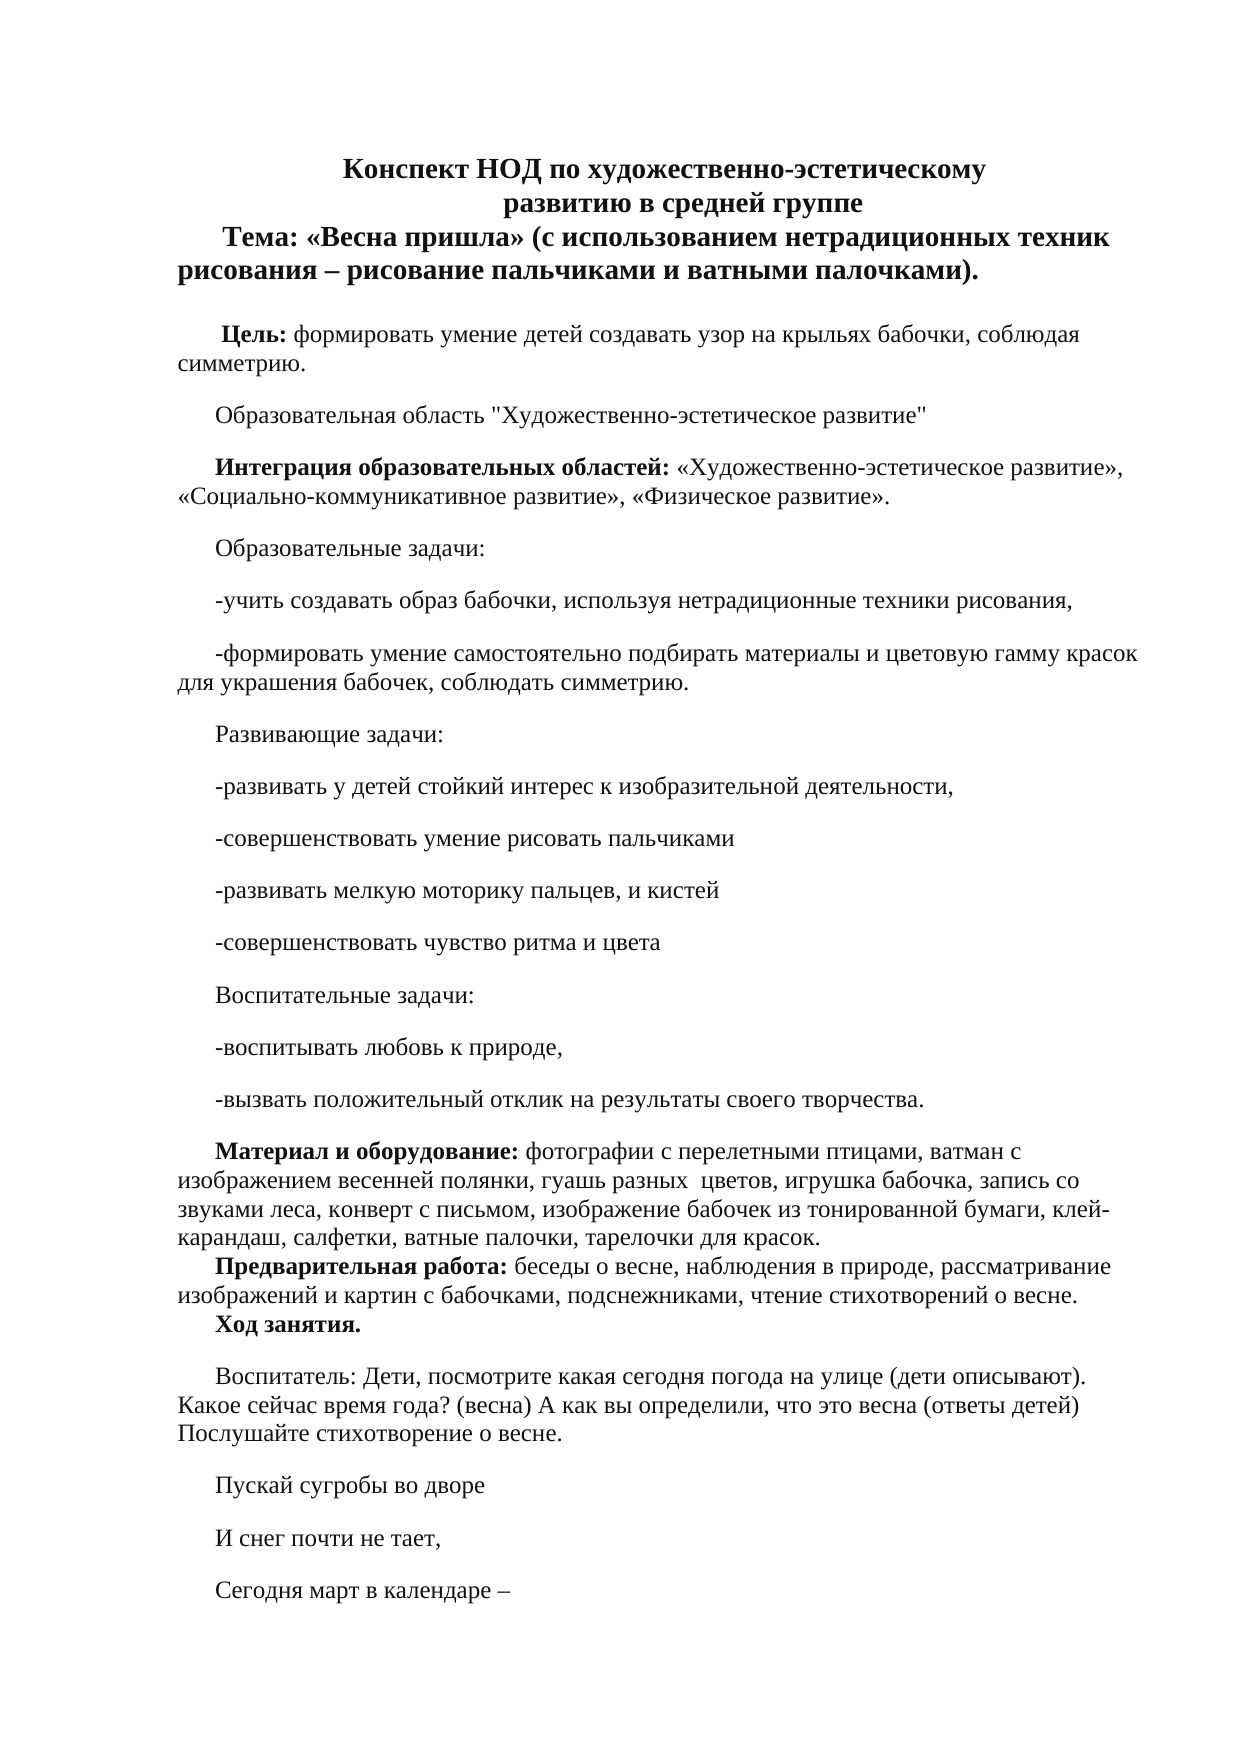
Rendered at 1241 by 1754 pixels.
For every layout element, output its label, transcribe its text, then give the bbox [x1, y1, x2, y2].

text Воспитательные задачи: [177, 980, 1152, 1008]
text -развивать мелкую моторику пальцев, и кистей [177, 875, 1152, 904]
text Развивающие задачи: [177, 719, 1152, 747]
text Воспитатель: Дети, посмотрите какая сегодня погода на улице (дети описывают). Какое сейчас время года? (весна) А как вы определили, что это весна (ответы детей) Послушайте стихотворение о весне. [177, 1361, 1152, 1447]
text Ход занятия. [177, 1309, 1152, 1337]
text И снег почти не тает, [177, 1523, 1152, 1552]
text -совершенствовать чувство ритма и цвета [177, 927, 1152, 956]
text Интеграция образовательных областей: «Художественно-эстетическое развитие», «Социально-коммуникативное развитие», «Физическое развитие». [177, 452, 1152, 510]
text развитию в средней группе [177, 185, 1152, 219]
text Цель: формировать умение детей создавать узор на крыльях бабочки, соблюдая симметрию. [177, 319, 1152, 377]
text -формировать умение самостоятельно подбирать материалы и цветовую гамму красок для украшения бабочек, соблюдать симметрию. [177, 638, 1152, 695]
text Пускай сугробы во дворе [177, 1471, 1152, 1499]
text Образовательные задачи: [177, 533, 1152, 562]
text -учить создавать образ бабочки, используя нетрадиционные техники рисования, [177, 586, 1152, 614]
text -воспитывать любовь к природе, [177, 1032, 1152, 1061]
text Материал и оборудование: фотографии с перелетными птицами, ватман с изображением весенней полянки, гуашь разных цветов, игрушка бабочка, запись со звуками леса, конверт с письмом, изображение бабочек из тонированной бумаги, клей-карандаш, салфетки, ватные палочки, тарелочки для красок. [177, 1136, 1152, 1251]
text Предварительная работа: беседы о весне, наблюдения в природе, рассматривание изображений и картин с бабочками, подснежниками, чтение стихотворений о весне. [177, 1251, 1152, 1309]
text Конспект НОД по художественно-эстетическому [177, 118, 1152, 185]
text -совершенствовать умение рисовать пальчиками [177, 823, 1152, 852]
text -вызвать положительный отклик на результаты своего творчества. [177, 1084, 1152, 1113]
text Образовательная область "Художественно-эстетическое развитие" [177, 400, 1152, 429]
text -развивать у детей стойкий интерес к изобразительной деятельности, [177, 771, 1152, 800]
text Сегодня март в календаре – [177, 1575, 1152, 1604]
text Тема: «Весна пришла» (с использованием нетрадиционных техник рисования – рисование пальчиками и ватными палочками). [177, 219, 1152, 286]
